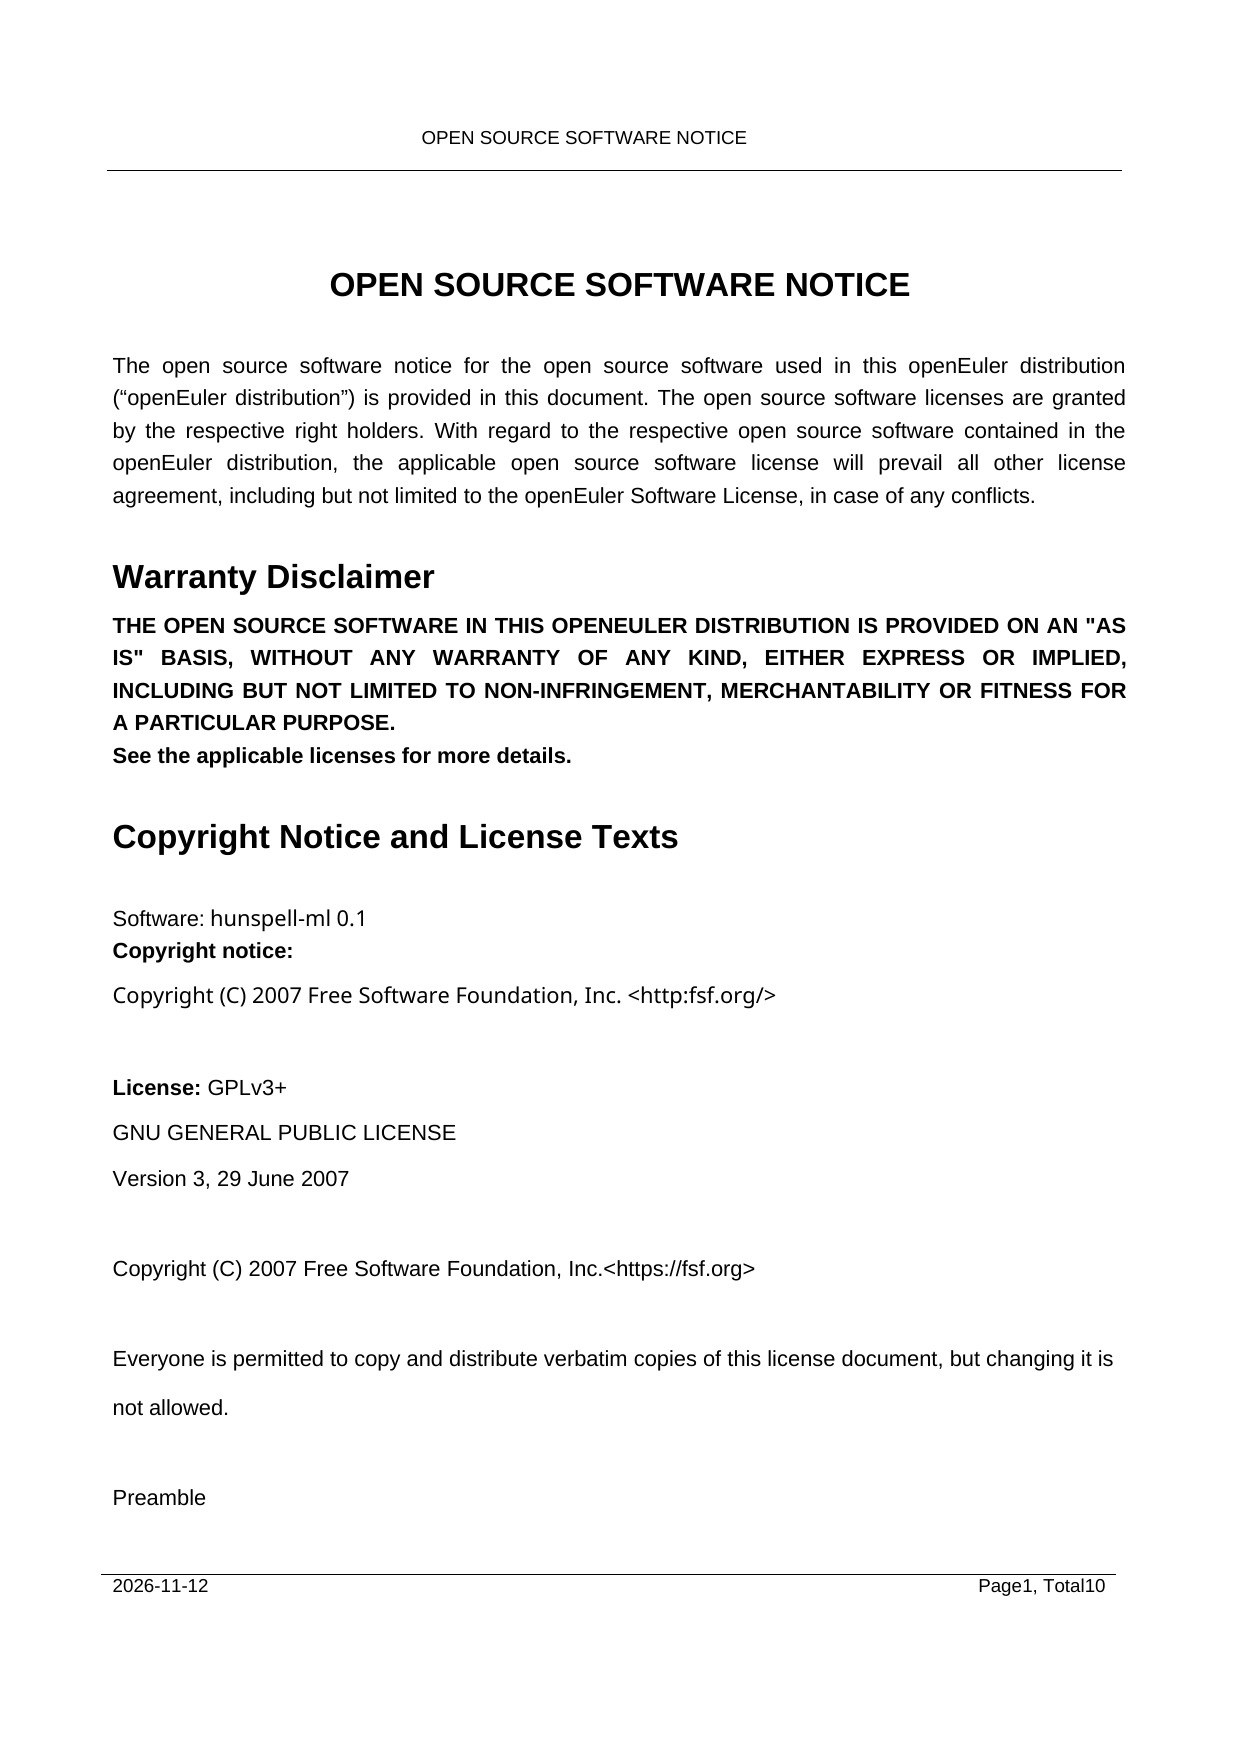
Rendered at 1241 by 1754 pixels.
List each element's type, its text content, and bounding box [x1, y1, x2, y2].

text GNU GENERAL PUBLIC LICENSE [112, 1117, 1128, 1149]
text License: GPLv3+ [112, 1072, 1128, 1104]
text Warranty Disclaimer [112, 544, 1128, 609]
text The open source software notice for the open source software used in this openEuler distribution (“openEuler distribution”) is provided in this document. The open source software licenses are granted by the respective right holders. With regard to the respective open source software contained in the openEuler distribution, the applicable open source software license will prevail all other license agreement, including but not limited to the openEuler Software License, in case of any conflicts. [112, 349, 1128, 511]
text Copyright notice: [112, 934, 1128, 966]
text THE OPEN SOURCE SOFTWARE IN THIS OPENEULER DISTRIBUTION IS PROVIDED ON AN "AS IS" BASIS, WITHOUT ANY WARRANTY OF ANY KIND, EITHER EXPRESS OR IMPLIED, INCLUDING BUT NOT LIMITED TO NON-INFRINGEMENT, MERCHANTABILITY OR FITNESS FOR A PARTICULAR PURPOSE. See the applicable licenses for more details. [112, 609, 1128, 771]
text Copyright Notice and License Texts [112, 804, 1128, 869]
text Preamble [112, 1481, 1128, 1514]
text Version 3, 29 June 2007 [112, 1162, 1128, 1194]
text Everyone is permitted to copy and distribute verbatim copies of this license document, but changing it is not allowed. [112, 1342, 1128, 1423]
text Copyright (C) 2007 Free Software Foundation, Inc.<https://fsf.org> [112, 1252, 1128, 1284]
text Copyright (C) 2007 Free Software Foundation, Inc. <http:fsf.org/> [112, 979, 1128, 1012]
text OPEN SOURCE SOFTWARE NOTICE [112, 251, 1128, 316]
text Software: hunspell-ml 0.1 [112, 901, 1128, 934]
